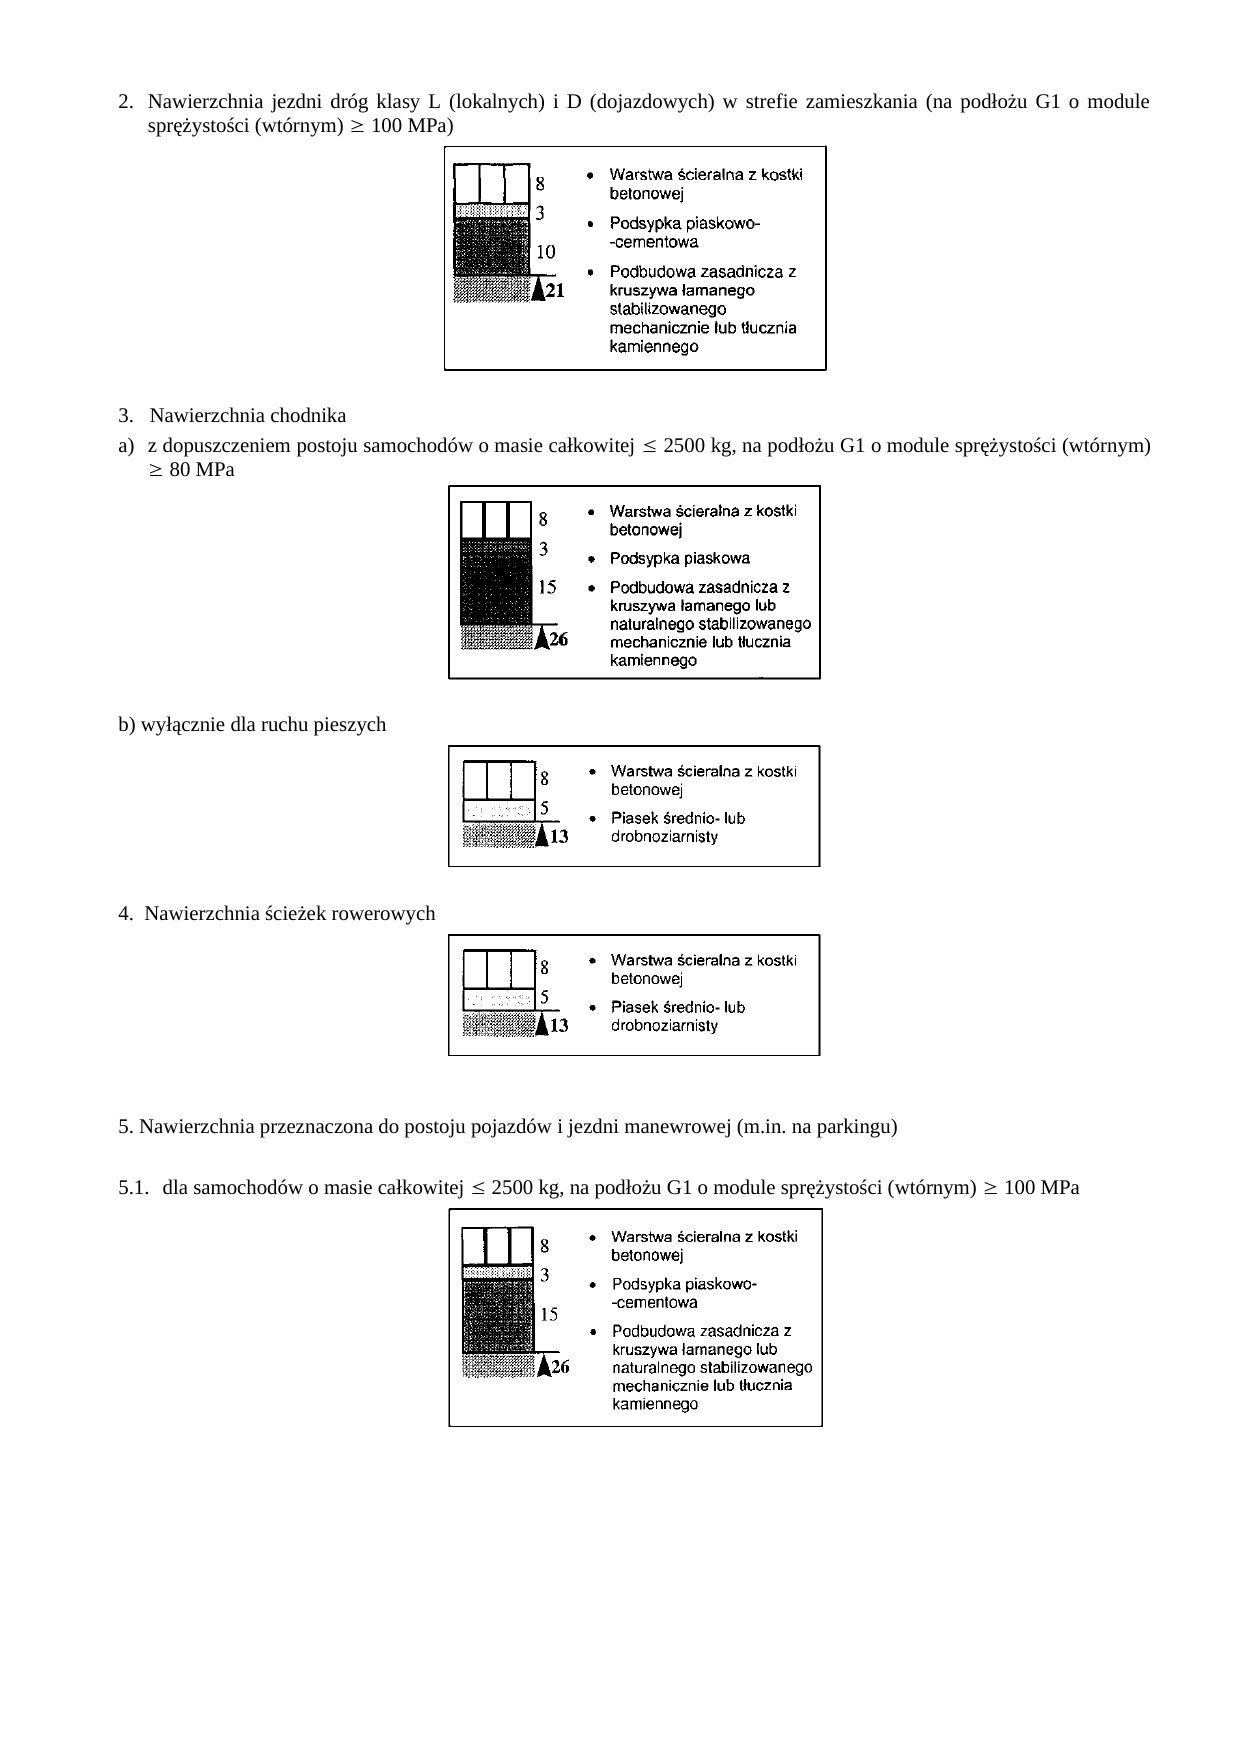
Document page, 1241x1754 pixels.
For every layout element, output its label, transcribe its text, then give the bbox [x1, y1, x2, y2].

picture [447, 481, 823, 682]
text 5. Nawierzchnia przeznaczona do postoju pojazdów i jezdni manewrowej (m.in. na parkingu) [118, 1114, 1152, 1138]
picture [447, 742, 823, 871]
text 5.1. dla samochodów o masie całkowitej 2500 kg, na podłożu G1 o module sprężystości (wtórnym) 100 MPa [118, 1175, 1152, 1199]
picture [440, 143, 830, 373]
text 4. Nawierzchnia ścieżek rowerowych [118, 901, 1152, 925]
text 2. Nawierzchnia jezdni dróg klasy L (lokalnych) i D (dojazdowych) w strefie zamieszkania (na podłożu G1 o module sprężystości (wtórnym) 100 MPa) [118, 89, 1152, 137]
text 3. Nawierzchnia chodnika [118, 403, 1152, 427]
text b) wyłącznie dla ruchu pieszych [118, 712, 1152, 736]
picture [446, 1205, 824, 1429]
picture [447, 931, 823, 1060]
list z dopuszczeniem postoju samochodów o masie całkowitej 2500 kg, na podłożu G1 o module sprężystości (wtórnym) 80 MPa [118, 433, 1152, 481]
